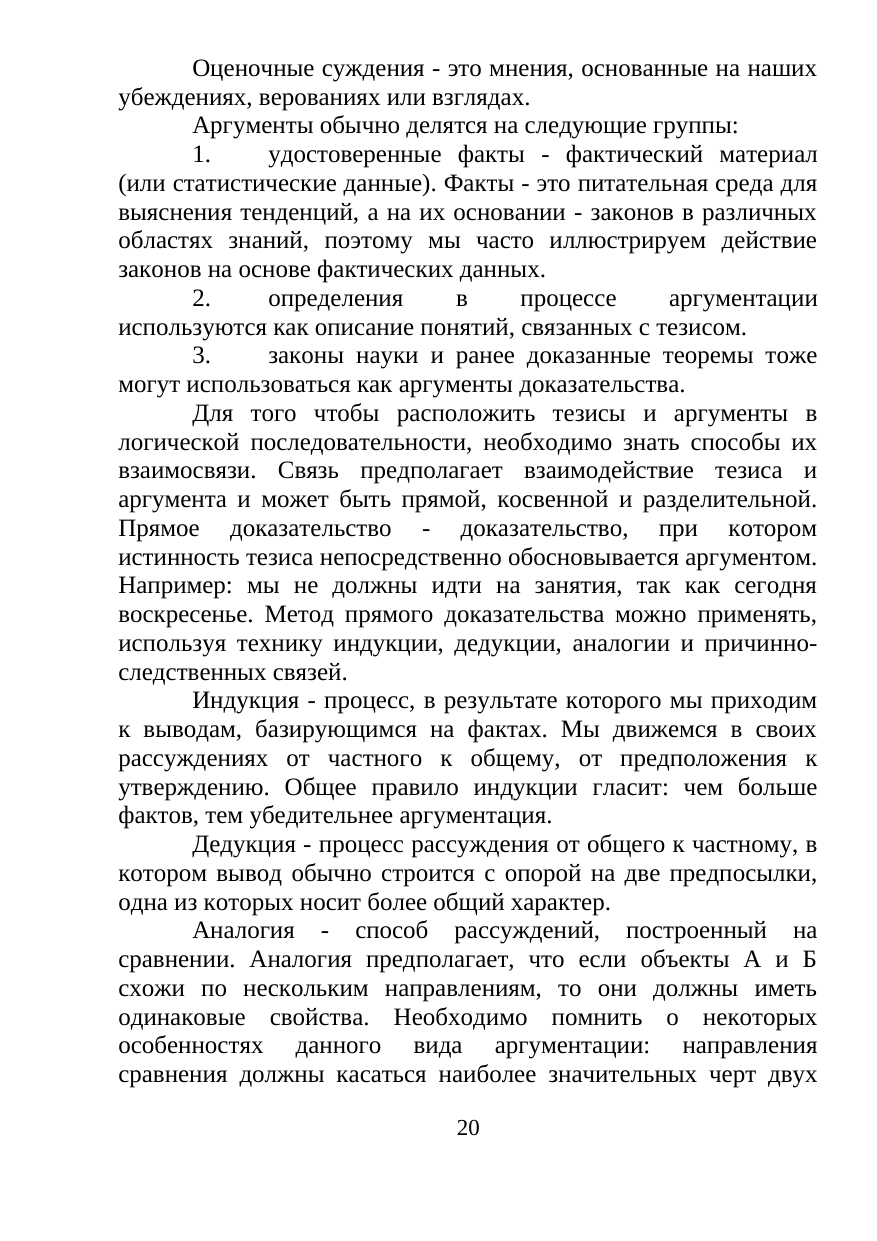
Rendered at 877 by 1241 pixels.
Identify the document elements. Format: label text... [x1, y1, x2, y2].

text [118, 916, 818, 1088]
text Аргументы обычно делятся на следующие группы: [118, 111, 818, 139]
text Для того чтобы расположить тезисы и аргументы в логической последовательности, необходимо знать способы их взаимосвязи. Связь предполагает взаимодействие тезиса и аргумента и может быть прямой, косвенной и разделительной. Прямое доказательство - доказательство, при котором истинность тезиса непосредственно обосновывается аргументом. Например: мы не должны идти на занятия, так как сегодня воскресенье. Метод прямого доказательства можно применять, используя технику индукции, дедукции, аналогии и причинно-следственных связей. [118, 398, 818, 686]
list удостоверенные факты - фактический материал (или статистические данные). Факты - это питательная среда для выяснения тенденций, а на их основании - законов в различных областях знаний, поэтому мы часто иллюстрируем действие законов на основе фактических данных. [118, 139, 818, 283]
text Оценочные суждения - это мнения, основанные на наших убеждениях, верованиях или взглядах. [118, 53, 818, 111]
text Дедукция - процесс рассуждения от общего к частному, в котором вывод обычно строится с опорой на две предпосылки, одна из которых носит более общий характер. [118, 829, 818, 916]
text Индукция - процесс, в результате которого мы приходим к выводам, базирующимся на фактах. Мы движемся в своих рассуждениях от частного к общему, от предположения к утверждению. Общее правило индукции гласит: чем больше фактов, тем убедительнее аргументация. [118, 686, 818, 829]
list законы науки и ранее доказанные теоремы тоже могут использоваться как аргументы доказательства. [118, 341, 818, 398]
list определения в процессе аргументации используются как описание понятий, связанных с тезисом. [118, 283, 818, 341]
